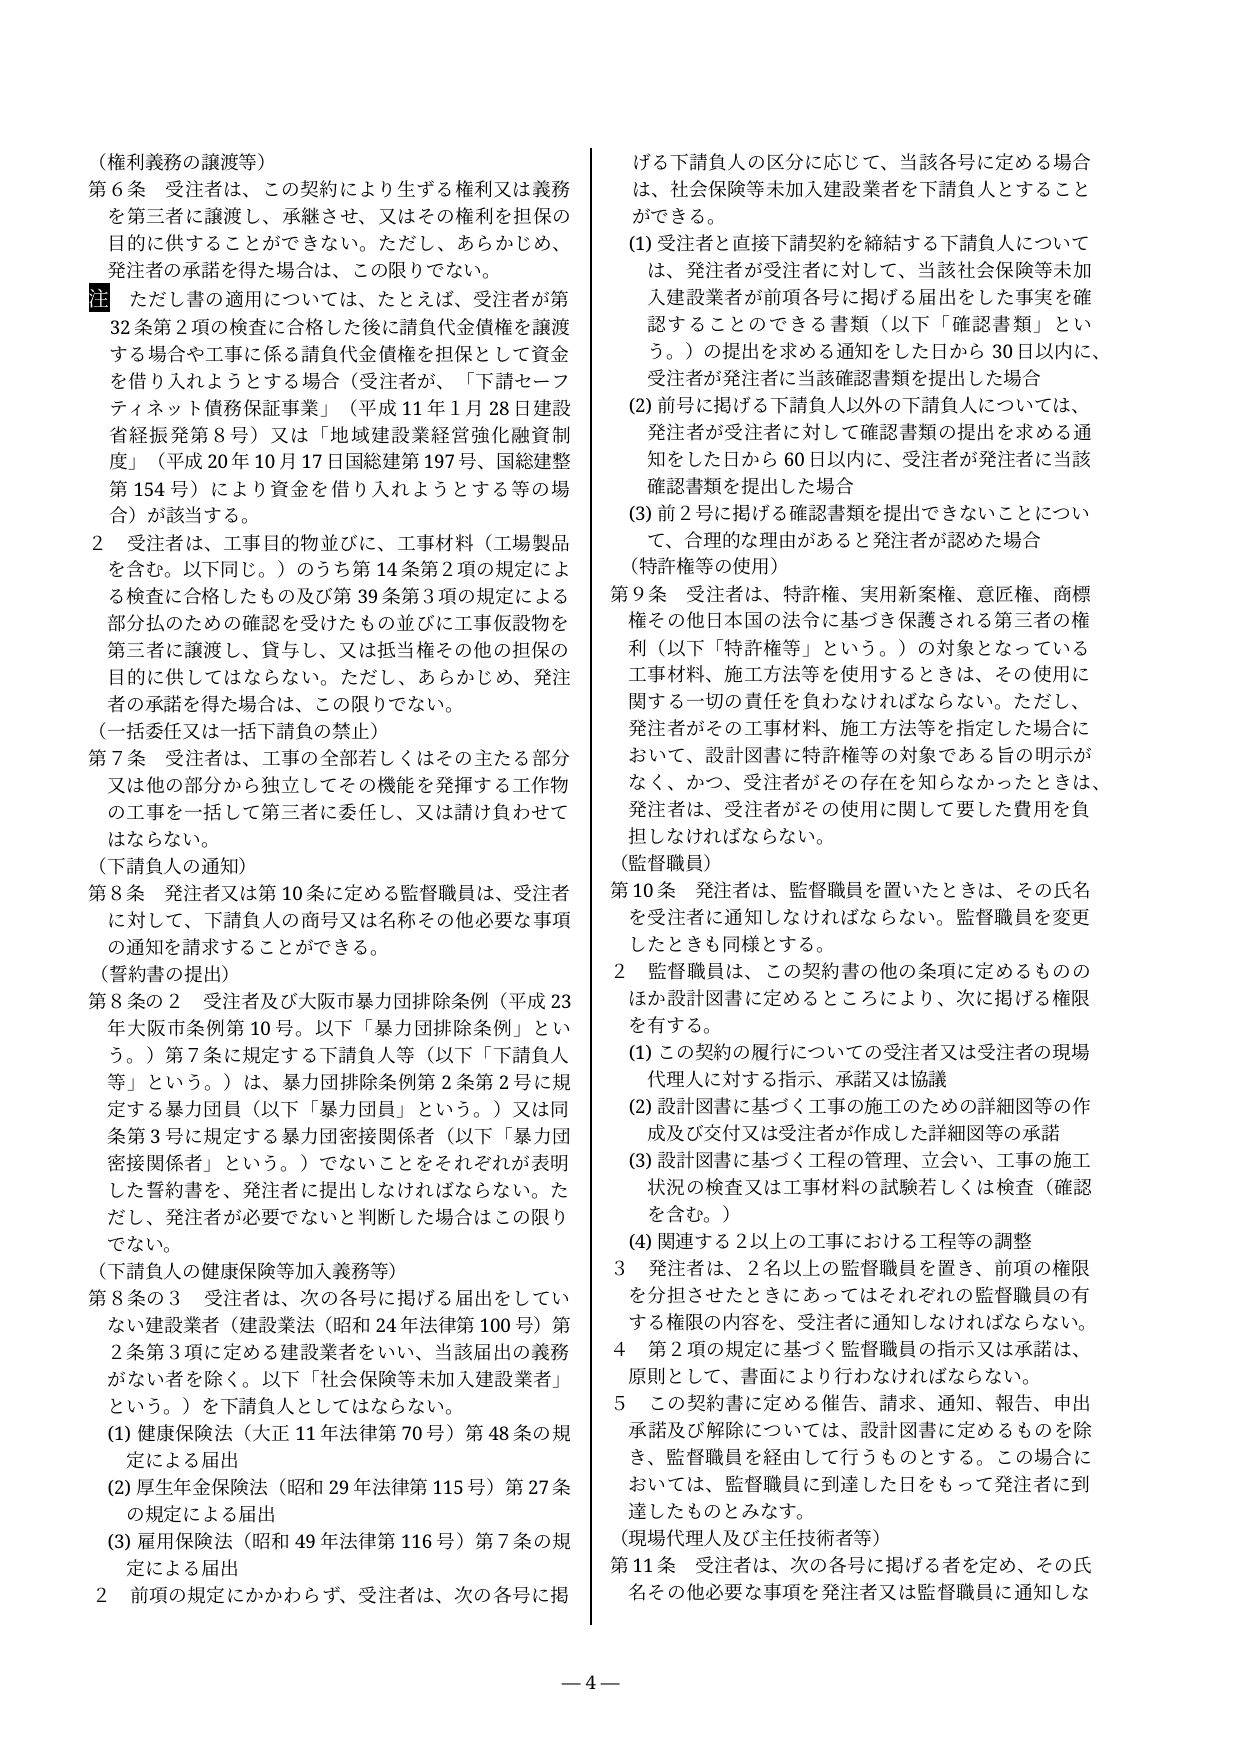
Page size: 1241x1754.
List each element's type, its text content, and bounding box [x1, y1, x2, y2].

text (3) 前２号に掲げる確認書類を提出できないことについて、合理的な理由があると発注者が認めた場合 [628, 498, 1092, 552]
text 第８条 発注者又は第10条に定める監督職員は、受注者に対して、下請負人の商号又は名称その他必要な事項の通知を請求することができる。 [89, 879, 571, 960]
text (2) 設計図書に基づく工事の施工のための詳細図等の作成及び交付又は受注者が作成した詳細図等の承諾 [628, 1092, 1092, 1146]
text （監督職員） [610, 849, 1092, 876]
text ５ この契約書に定める催告、請求、通知、報告、申出、承諾及び解除については、設計図書に定めるものを除き、監督職員を経由して行うものとする。この場合においては、監督職員に到達した日をもって発注者に到達したものとみなす。 [610, 1389, 1092, 1524]
text （下請負人の通知） [89, 852, 571, 879]
text 第９条 受注者は、特許権、実用新案権、意匠権、商標権その他日本国の法令に基づき保護される第三者の権利（以下「特許権等」という。）の対象となっている工事材料、施工方法等を使用するときは、その使用に関する一切の責任を負わなければならない。ただし、発注者がその工事材料、施工方法等を指定した場合において、設計図書に特許権等の対象である旨の明示がなく、かつ、受注者がその存在を知らなかったときは、発注者は、受注者がその使用に関して要した費用を負担しなければならない。 [610, 579, 1092, 849]
text （誓約書の提出） [90, 960, 571, 987]
text （下請負人の健康保険等加入義務等） [89, 1257, 571, 1284]
text 第11条 受注者は、次の各号に掲げる者を定め、その氏名その他必要な事項を発注者又は監督職員に通知しなければならない。これらの者を変更したときも同様とする。ただし、第３号及び第４号について、これらを設置しない場合は、この限りでない。 [610, 1551, 1092, 1604]
text (2) 厚生年金保険法（昭和29年法律第115号）第27条の規定による届出 [107, 1473, 571, 1527]
text (1) 受注者と直接下請契約を締結する下請負人については、発注者が受注者に対して、当該社会保険等未加入建設業者が前項各号に掲げる届出をした事実を確認することのできる書類（以下「確認書類」という。）の提出を求める通知をした日から30日以内に、受注者が発注者に当該確認書類を提出した場合 [628, 229, 1092, 391]
text 第８条の３ 受注者は、次の各号に掲げる届出をしていない建設業者（建設業法（昭和24年法律第100号）第２条第３項に定める建設業者をいい、当該届出の義務がない者を除く。以下「社会保険等未加入建設業者」という。）を下請負人としてはならない。 [89, 1284, 571, 1419]
text ４ 第２項の規定に基づく監督職員の指示又は承諾は、原則として、書面により行わなければならない。 [610, 1335, 1092, 1389]
text 第10条 発注者は、監督職員を置いたときは、その氏名を受注者に通知しなければならない。監督職員を変更したときも同様とする。 [610, 876, 1092, 957]
text (2) 前号に掲げる下請負人以外の下請負人については、発注者が受注者に対して確認書類の提出を求める通知をした日から60日以内に、受注者が発注者に当該確認書類を提出した場合 [628, 391, 1092, 498]
text （特許権等の使用） [620, 552, 1092, 579]
text (3) 設計図書に基づく工程の管理、立会い、工事の施工状況の検査又は工事材料の試験若しくは検査（確認を含む。） [628, 1146, 1092, 1227]
text 注 ただし書の適用については、たとえば、受注者が第32条第２項の検査に合格した後に請負代金債権を譲渡する場合や工事に係る請負代金債権を担保として資金を借り入れようとする場合（受注者が、「下請セーフティネット債務保証事業」（平成11年１月28日建設省経振発第８号）又は「地域建設業経営強化融資制度」（平成20年10月17日国総建第197号、国総建整第154号）により資金を借り入れようとする等の場合）が該当する。 [89, 283, 571, 528]
text 第７条 受注者は、工事の全部若しくはその主たる部分又は他の部分から独立してその機能を発揮する工作物の工事を一括して第三者に委任し、又は請け負わせてはならない。 [89, 744, 571, 852]
text ２ 監督職員は、この契約書の他の条項に定めるもののほか設計図書に定めるところにより、次に掲げる権限を有する。 [610, 957, 1092, 1038]
text (1) 健康保険法（大正11年法律第70号）第48条の規定による届出 [107, 1419, 571, 1473]
text (1) この契約の履行についての受注者又は受注者の現場代理人に対する指示、承諾又は協議 [628, 1038, 1092, 1092]
text (4) 関連する２以上の工事における工程等の調整 [628, 1227, 1092, 1254]
text ２ 前項の規定にかかわらず、受注者は、次の各号に掲げる下請負人の区分に応じて、当該各号に定める場合は、社会保険等未加入建設業者を下請負人とすることができる。 [92, 1581, 571, 1607]
text (3) 雇用保険法（昭和49年法律第116号）第７条の規定による届出 [107, 1527, 571, 1581]
text （現場代理人及び主任技術者等） [610, 1524, 1092, 1551]
text ３ 発注者は、２名以上の監督職員を置き、前項の権限を分担させたときにあってはそれぞれの監督職員の有する権限の内容を、受注者に通知しなければならない。 [610, 1254, 1092, 1335]
text 第８条の２ 受注者及び大阪市暴力団排除条例（平成23年大阪市条例第10号。以下「暴力団排除条例」という。）第７条に規定する下請負人等（以下「下請負人等」という。）は、暴力団排除条例第2条第2号に規定する暴力団員（以下「暴力団員」という。）又は同条第3号に規定する暴力団密接関係者（以下「暴力団密接関係者」という。）でないことをそれぞれが表明した誓約書を、発注者に提出しなければならない。ただし、発注者が必要でないと判断した場合はこの限りでない。 [89, 987, 571, 1257]
text ２ 前項の規定にかかわらず、受注者は、次の各号に掲げる下請負人の区分に応じて、当該各号に定める場合は、社会保険等未加入建設業者を下請負人とすることができる。 [613, 148, 1092, 229]
text （権利義務の譲渡等） [89, 148, 571, 175]
text （一括委任又は一括下請負の禁止） [89, 717, 571, 744]
text 第６条 受注者は、この契約により生ずる権利又は義務を第三者に譲渡し、承継させ、又はその権利を担保の目的に供することができない。ただし、あらかじめ、発注者の承諾を得た場合は、この限りでない。 [89, 175, 571, 283]
text ２ 受注者は、工事目的物並びに、工事材料（工場製品を含む。以下同じ。）のうち第14条第２項の規定による検査に合格したもの及び第39条第３項の規定による部分払のための確認を受けたもの並びに工事仮設物を第三者に譲渡し、貸与し、又は抵当権その他の担保の目的に供してはならない。ただし、あらかじめ、発注者の承諾を得た場合は、この限りでない。 [89, 528, 571, 717]
